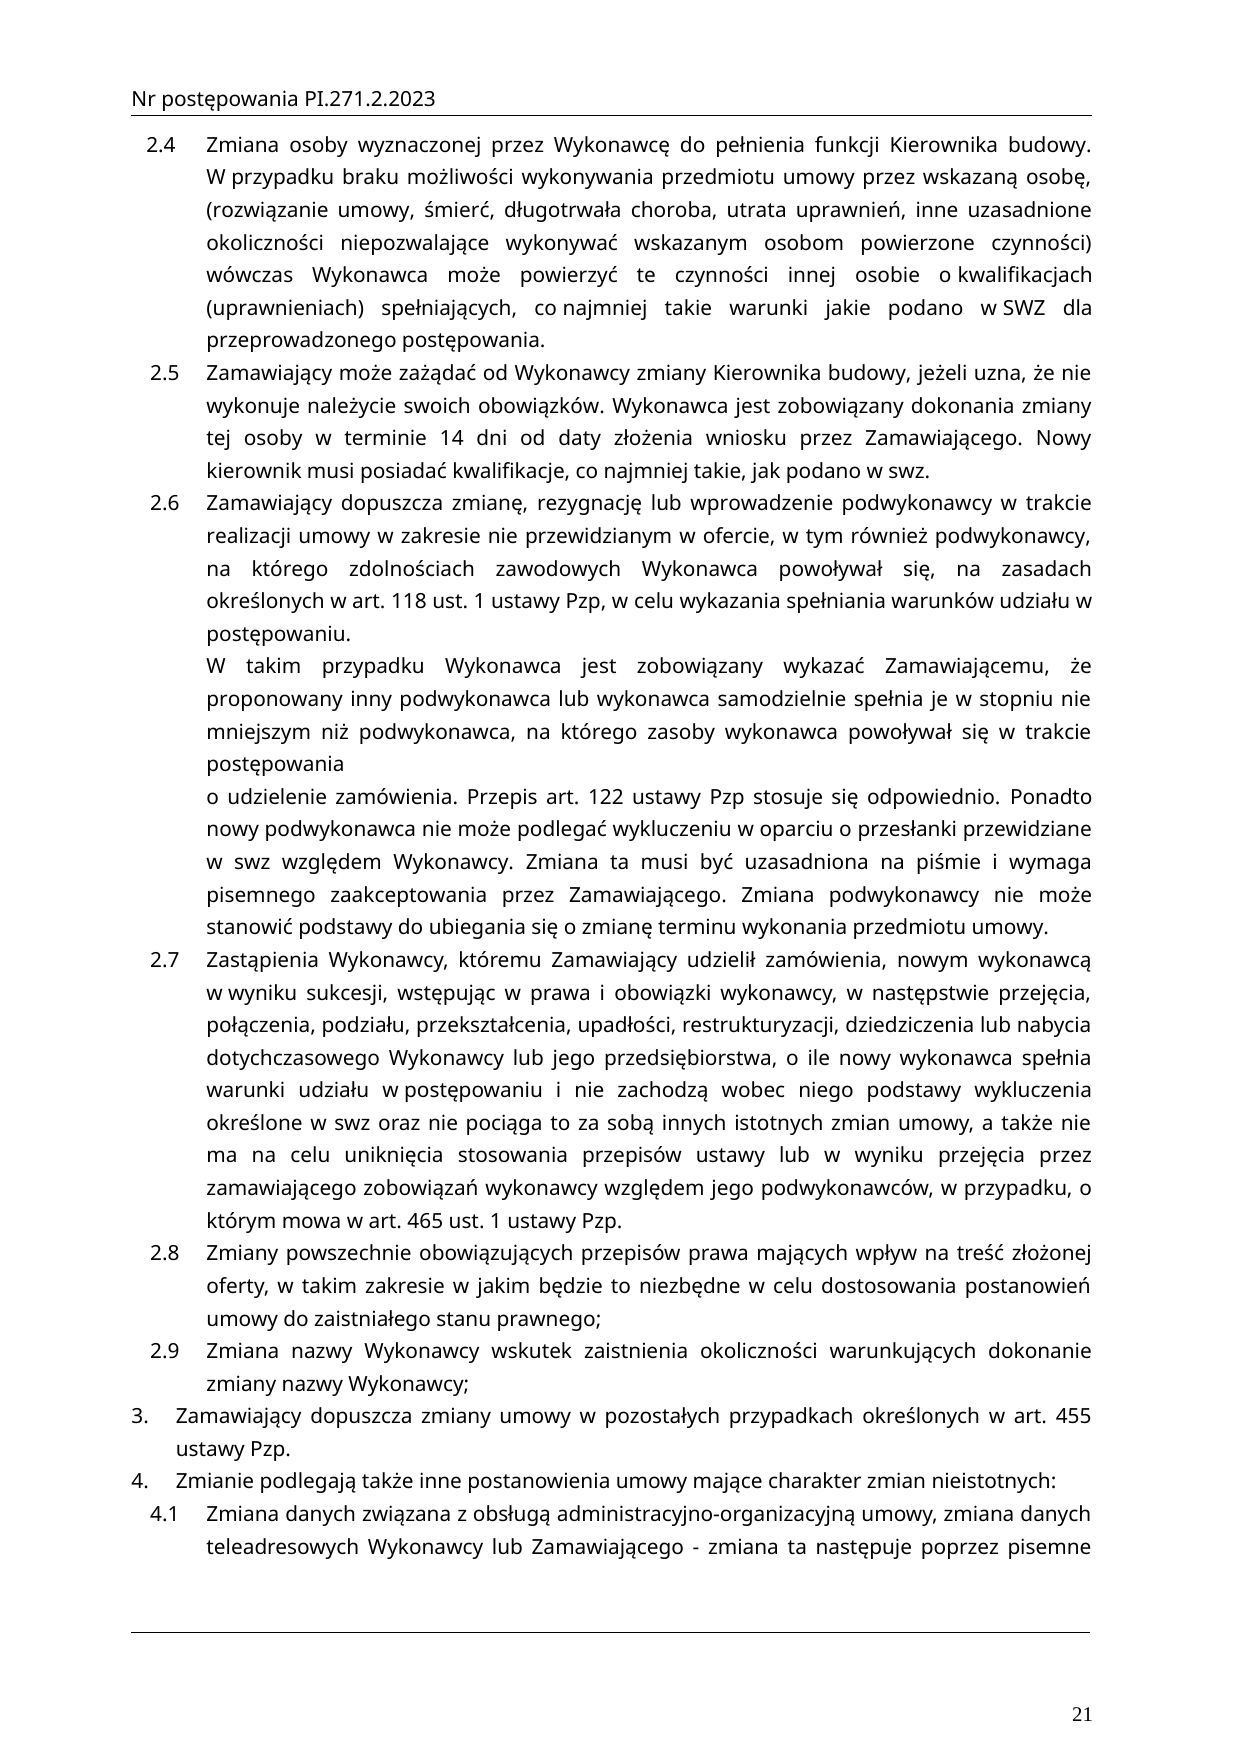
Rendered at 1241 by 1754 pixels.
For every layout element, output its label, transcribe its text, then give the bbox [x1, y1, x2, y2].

list Zmiana osoby wyznaczonej przez Wykonawcę do pełnienia funkcji Kierownika budowy. W przypadku braku możliwości wykonywania przedmiotu umowy przez wskazaną osobę, (rozwiązanie umowy, śmierć, długotrwała choroba, utrata uprawnień, inne uzasadnione okoliczności niepozwalające wykonywać wskazanym osobom powierzone czynności) wówczas Wykonawca może powierzyć te czynności innej osobie o kwalifikacjach (uprawnieniach) spełniających, co najmniej takie warunki jakie podano w SWZ dla przeprowadzonego postępowania. [146, 130, 1092, 354]
list Zmiany powszechnie obowiązujących przepisów prawa mających wpływ na treść złożonej oferty, w takim zakresie w jakim będzie to niezbędne w celu dostosowania postanowień umowy do zaistniałego stanu prawnego; [150, 1238, 1092, 1332]
list Zmiana nazwy Wykonawcy wskutek zaistnienia okoliczności warunkujących dokonanie zmiany nazwy Wykonawcy; [150, 1336, 1092, 1397]
list Zmianie podlegają także inne postanowienia umowy mające charakter zmian nieistotnych: [131, 1467, 1092, 1495]
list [150, 1499, 1092, 1560]
list Zamawiający może zażądać od Wykonawcy zmiany Kierownika budowy, jeżeli uzna, że nie wykonuje należycie swoich obowiązków. Wykonawca jest zobowiązany dokonania zmiany tej osoby w terminie 14 dni od daty złożenia wniosku przez Zamawiającego. Nowy kierownik musi posiadać kwalifikacje, co najmniej takie, jak podano w swz. [150, 358, 1092, 484]
list Zamawiający dopuszcza zmiany umowy w pozostałych przypadkach określonych w art. 455 ustawy Pzp. [131, 1401, 1092, 1462]
list Zamawiający dopuszcza zmianę, rezygnację lub wprowadzenie podwykonawcy w trakcie realizacji umowy w zakresie nie przewidzianym w ofercie, w tym również podwykonawcy, na którego zdolnościach zawodowych Wykonawca powoływał się, na zasadach określonych w art. 118 ust. 1 ustawy Pzp, w celu wykazania spełniania warunków udziału w postępowaniu. W takim przypadku Wykonawca jest zobowiązany wykazać Zamawiającemu, że proponowany inny podwykonawca lub wykonawca samodzielnie spełnia je w stopniu nie mniejszym niż podwykonawca, na którego zasoby wykonawca powoływał się w trakcie postępowania o udzielenie zamówienia. Przepis art. 122 ustawy Pzp stosuje się odpowiednio. Ponadto nowy podwykonawca nie może podlegać wykluczeniu w oparciu o przesłanki przewidziane w swz względem Wykonawcy. Zmiana ta musi być uzasadniona na piśmie i wymaga pisemnego zaakceptowania przez Zamawiającego. Zmiana podwykonawcy nie może stanowić podstawy do ubiegania się o zmianę terminu wykonania przedmiotu umowy. [150, 488, 1092, 941]
list Zastąpienia Wykonawcy, któremu Zamawiający udzielił zamówienia, nowym wykonawcą w wyniku sukcesji, wstępując w prawa i obowiązki wykonawcy, w następstwie przejęcia, połączenia, podziału, przekształcenia, upadłości, restrukturyzacji, dziedziczenia lub nabycia dotychczasowego Wykonawcy lub jego przedsiębiorstwa, o ile nowy wykonawca spełnia warunki udziału w postępowaniu i nie zachodzą wobec niego podstawy wykluczenia określone w swz oraz nie pociąga to za sobą innych istotnych zmian umowy, a także nie ma na celu uniknięcia stosowania przepisów ustawy lub w wyniku przejęcia przez zamawiającego zobowiązań wykonawcy względem jego podwykonawców, w przypadku, o którym mowa w art. 465 ust. 1 ustawy Pzp. [150, 945, 1092, 1234]
